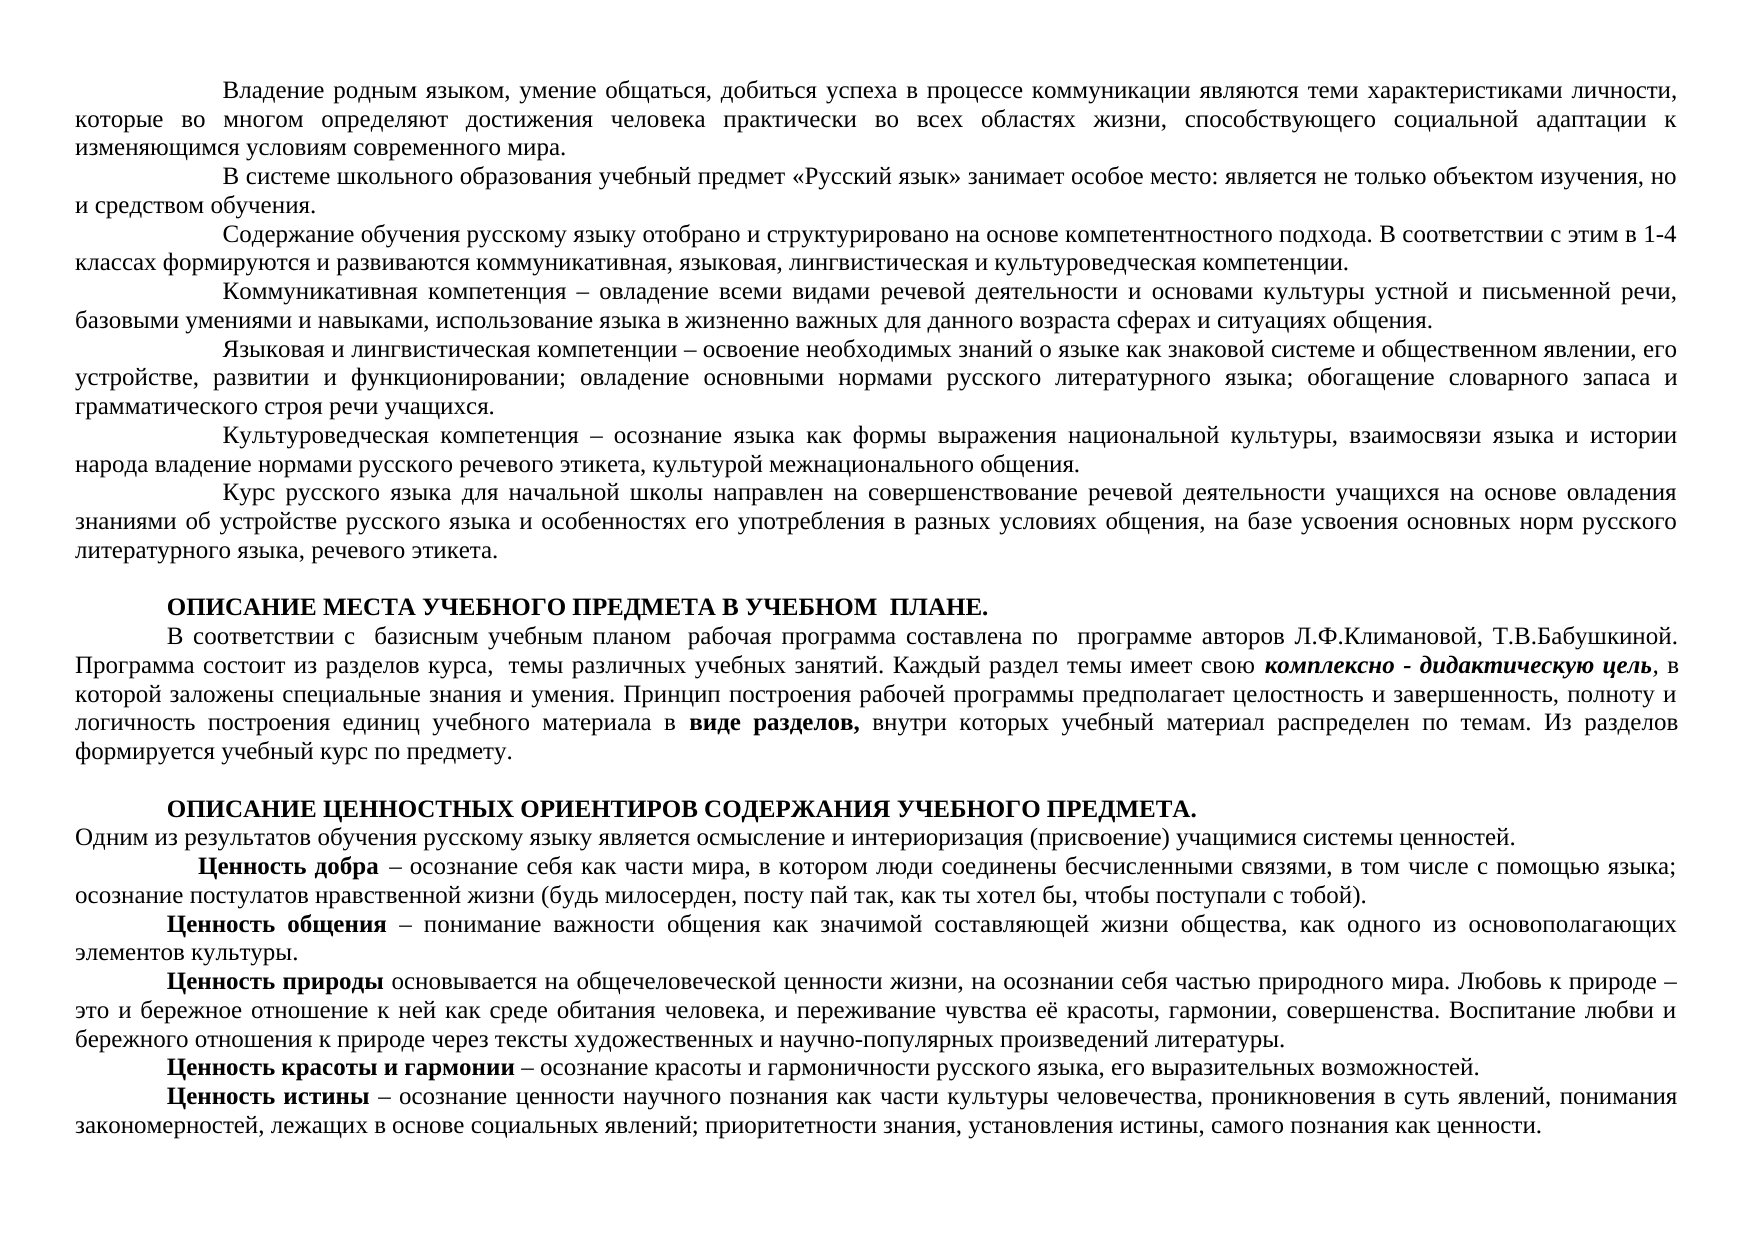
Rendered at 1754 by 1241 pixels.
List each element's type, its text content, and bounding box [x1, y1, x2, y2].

list Коммуникативная компетенция – овладение всеми видами речевой деятельности и основами культуры устной и письменной речи, базовыми умениями и навыками, использование языка в жизненно важных для данного возраста сферах и ситуациях общения. [75, 276, 1679, 334]
list ОПИСАНИЕ ЦЕННОСТНЫХ ОРИЕНТИРОВ СОДЕРЖАНИЯ УЧЕБНОГО ПРЕДМЕТА. [167, 794, 1679, 822]
list Культуроведческая компетенция – осознание языка как формы выражения национальной культуры, взаимосвязи языка и истории народа владение нормами русского речевого этикета, культурой межнационального общения. [75, 420, 1679, 477]
list Содержание обучения русскому языку отобрано и структурировано на основе компетентностного подхода. В соответствии с этим в 1-4 классах формируются и развиваются коммуникативная, языковая, лингвистическая и культуроведческая компетенции. [75, 219, 1679, 276]
list Курс русского языка для начальной школы направлен на совершенствование речевой деятельности учащихся на основе овладения знаниями об устройстве русского языка и особенностях его употребления в разных условиях общения, на базе усвоения основных норм русского литературного языка, речевого этикета. [75, 477, 1679, 564]
list Ценность природы основывается на общечеловеческой ценности жизни, на осознании себя частью природного мира. Любовь к природе – это и бережное отношение к ней как среде обитания человека, и переживание чувства её красоты, гармонии, совершенства. Воспитание любви и бережного отношения к природе через тексты художественных и научно-популярных произведений литературы. [75, 966, 1679, 1052]
list Ценность истины – осознание ценности научного познания как части культуры человечества, проникновения в суть явлений, понимания закономерностей, лежащих в основе социальных явлений; приоритетности знания, установления истины, самого познания как ценности. [75, 1081, 1679, 1139]
list Владение родным языком, умение общаться, добиться успеха в процессе коммуникации являются теми характеристиками личности, которые во многом определяют достижения человека практически во всех областях жизни, способствующего социальной адаптации к изменяющимся условиям современного мира. [75, 75, 1679, 161]
list В соответствии с базисным учебным планом рабочая программа составлена по программе авторов Л.Ф.Климановой, Т.В.Бабушкиной. Программа состоит из разделов курса, темы различных учебных занятий. Каждый раздел темы имеет свою комплексно - дидактическую цель, в которой заложены специальные знания и умения. Принцип построения рабочей программы предполагает целостность и завершенность, полноту и логичность построения единиц учебного материала в виде разделов, внутри которых учебный материал распределен по темам. Из разделов формируется учебный курс по предмету. [75, 621, 1679, 765]
text Одним из результатов обучения русскому языку является осмысление и интериоризация (присвоение) учащимися системы ценностей. [75, 822, 1679, 851]
text Ценность добра – осознание себя как части мира, в котором люди соединены бесчисленными связями, в том числе с помощью языка; осознание постулатов нравственной жизни (будь милосерден, посту пай так, как ты хотел бы, чтобы поступали с тобой). [75, 851, 1679, 909]
list Ценность общения – понимание важности общения как значимой составляющей жизни общества, как одного из основополагающих элементов культуры. [75, 909, 1679, 966]
list Ценность красоты и гармонии – осознание красоты и гармоничности русского языка, его выразительных возможностей. [75, 1052, 1679, 1081]
list Языковая и лингвистическая компетенции – освоение необходимых знаний о языке как знаковой системе и общественном явлении, его устройстве, развитии и функционировании; овладение основными нормами русского литературного языка; обогащение словарного запаса и грамматического строя речи учащихся. [75, 334, 1679, 420]
list В системе школьного образования учебный предмет «Русский язык» занимает особое место: является не только объектом изучения, но и средством обучения. [75, 161, 1679, 219]
list ОПИСАНИЕ МЕСТА УЧЕБНОГО ПРЕДМЕТА В УЧЕБНОМ ПЛАНЕ. [167, 592, 1679, 621]
